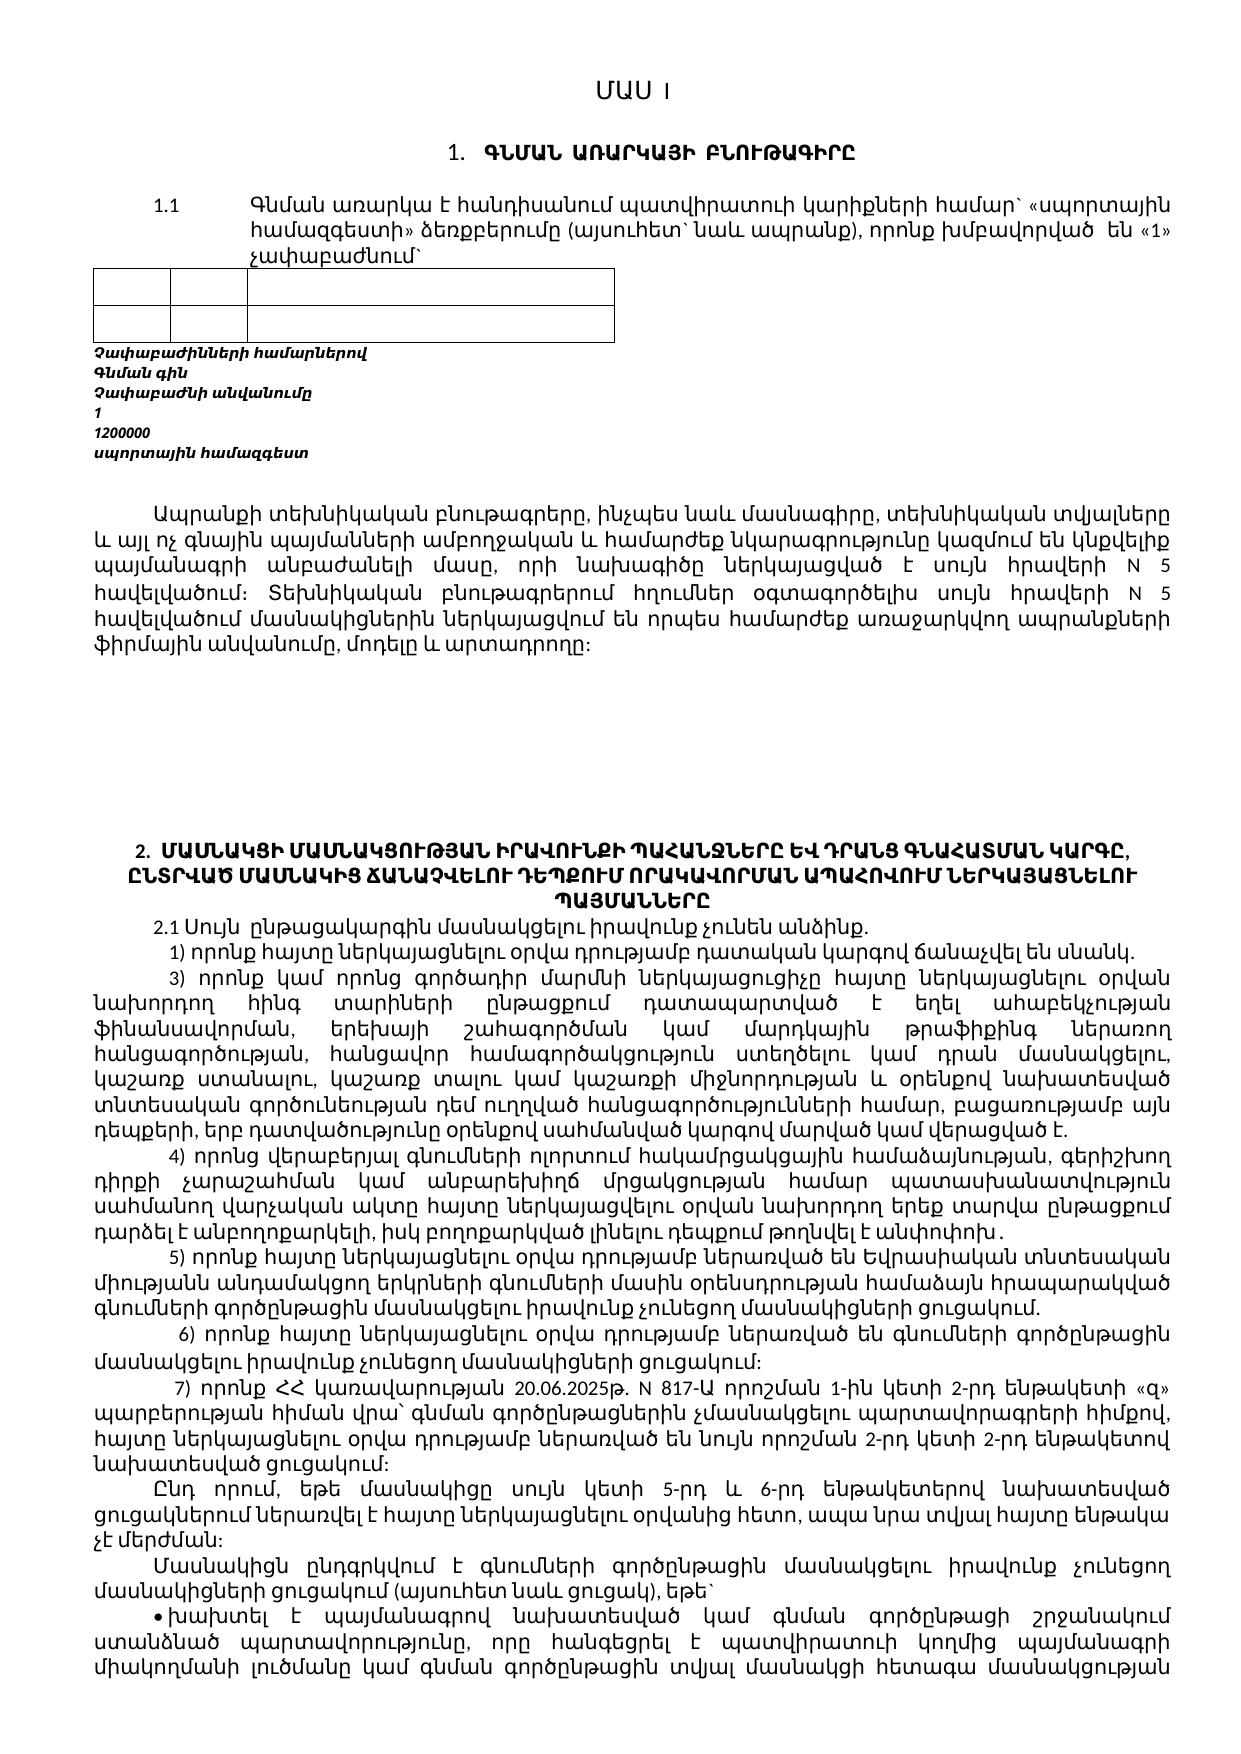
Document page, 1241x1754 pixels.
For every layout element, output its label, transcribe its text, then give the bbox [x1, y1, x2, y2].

text 1) որոնք հայտը ներկայացնելու օրվա դրությամբ դատական կարգով ճանաչվել են սնանկ. [94, 939, 1171, 965]
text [94, 1604, 1171, 1680]
list ԳՆՄԱՆ ԱՌԱՐԿԱՅԻ ԲՆՈՒԹԱԳԻՐԸ [131, 136, 1171, 167]
text Ընդ որում, եթե մասնակիցը սույն կետի 5-րդ և 6-րդ ենթակետերով նախատեսված ցուցակներում ներառվել է հայտը ներկայացնելու օրվանից հետո, ապա նրա տվյալ հայտը ենթակա չէ մերժման: [94, 1477, 1171, 1553]
subtitle Գնման առարկա է հանդիսանում պատվիրատուի կարիքների համար` «սպորտային համազգեստի» ձեռքբերումը (այսուհետ` նաև ապրանք), որոնք խմբավորված են «1» չափաբաժնում` [153, 192, 1171, 268]
text 4) որոնց վերաբերյալ գնումների ոլորտում հակամրցակցային համաձայնության, գերիշխող դիրքի չարաշահման կամ անբարեխիղճ մրցակցության համար պատասխանատվություն սահմանող վարչական ակտը հայտը ներկայացվելու օրվան նախորդող երեք տարվա ընթացքում դարձել է անբողոքարկելի, իսկ բողոքարկված լինելու դեպքում թողնվել է անփոփոխ․ [94, 1143, 1171, 1244]
text 2. ՄԱՍՆԱԿՑԻ ՄԱՍՆԱԿՑՈՒԹՅԱՆ ԻՐԱՎՈՒՆՔԻ ՊԱՀԱՆՋՆԵՐԸ ԵՎ ԴՐԱՆՑ ԳՆԱՀԱՏՄԱՆ ԿԱՐԳԸ, ԸՆՏՐՎԱԾ ՄԱՍՆԱԿԻՑ ՃԱՆԱՉՎԵԼՈՒ ԴԵՊՔՈՒՄ ՈՐԱԿԱՎՈՐՄԱՆ ԱՊԱՀՈՎՈՒՄ ՆԵՐԿԱՅԱՑՆԵԼՈՒ ՊԱՅՄԱՆՆԵՐԸ [94, 838, 1171, 914]
text 3) որոնք կամ որոնց գործադիր մարմնի ներկայացուցիչը հայտը ներկայացնելու օրվան նախորդող հինգ տարիների ընթացքում դատապարտված է եղել ահաբեկչության ֆինանսավորման, երեխայի շահագործման կամ մարդկային թրաֆիքինգ ներառող հանցագործության, հանցավոր համագործակցություն ստեղծելու կամ դրան մասնակցելու, կաշառք ստանալու, կաշառք տալու կամ կաշառքի միջնորդության և օրենքով նախատեսված տնտեսական գործունեության դեմ ուղղված հանցագործությունների համար, բացառությամբ այն դեպքերի, երբ դատվածությունը օրենքով սահմանված կարգով մարված կամ վերացված է. [94, 965, 1171, 1143]
text 5) որոնք հայտը ներկայացնելու օրվա դրությամբ ներառված են Եվրասիական տնտեսական միությանն անդամակցող երկրների գնումների մասին օրենսդրության համաձայն հրապարակված գնումների գործընթացին մասնակցելու իրավունք չունեցող մասնակիցների ցուցակում. [94, 1244, 1171, 1321]
text Մասնակիցն ընդգրկվում է գնումների գործընթացին մասնակցելու իրավունք չունեցող մասնակիցների ցուցակում (այսուհետ նաև ցուցակ), եթե` [94, 1553, 1171, 1604]
text 2.1 Սույն ընթացակարգին մասնակցելու իրավունք չունեն անձինք. [94, 914, 1171, 939]
text Ապրանքի տեխնիկական բնութագրերը, ինչպես նաև մասնագիրը, տեխնիկական տվյալները և այլ ոչ գնային պայմանների ամբողջական և համարժեք նկարագրությունը կազմում են կնքվելիք պայմանագրի անբաժանելի մասը, որի նախագիծը ներկայացված է սույն հրավերի N 5 հավելվածում։ Տեխնիկական բնութագրերում հղումներ օգտագործելիս սույն հրավերի N 5 հավելվածում մասնակիցներին ներկայացվում են որպես համարժեք առաջարկվող ապրանքների ֆիրմային անվանումը, մոդելը և արտադրողը: [94, 501, 1171, 657]
text ՄԱՍ I [94, 75, 1171, 106]
text 7) որոնք ՀՀ կառավարության 20.06.2025թ. N 817-Ա որոշման 1-ին կետի 2-րդ ենթակետի «զ» պարբերության հիման վրա՝ գնման գործընթացներին չմասնակցելու պարտավորագրերի հիմքով, հայտը ներկայացնելու օրվա դրությամբ ներառված են նույն որոշման 2-րդ կետի 2-րդ ենթակետով նախատեսված ցուցակում: [94, 1375, 1171, 1477]
text 6) որոնք հայտը ներկայացնելու օրվա դրությամբ ներառված են գնումների գործընթացին մասնակցելու իրավունք չունեցող մասնակիցների ցուցակում: [94, 1321, 1171, 1375]
